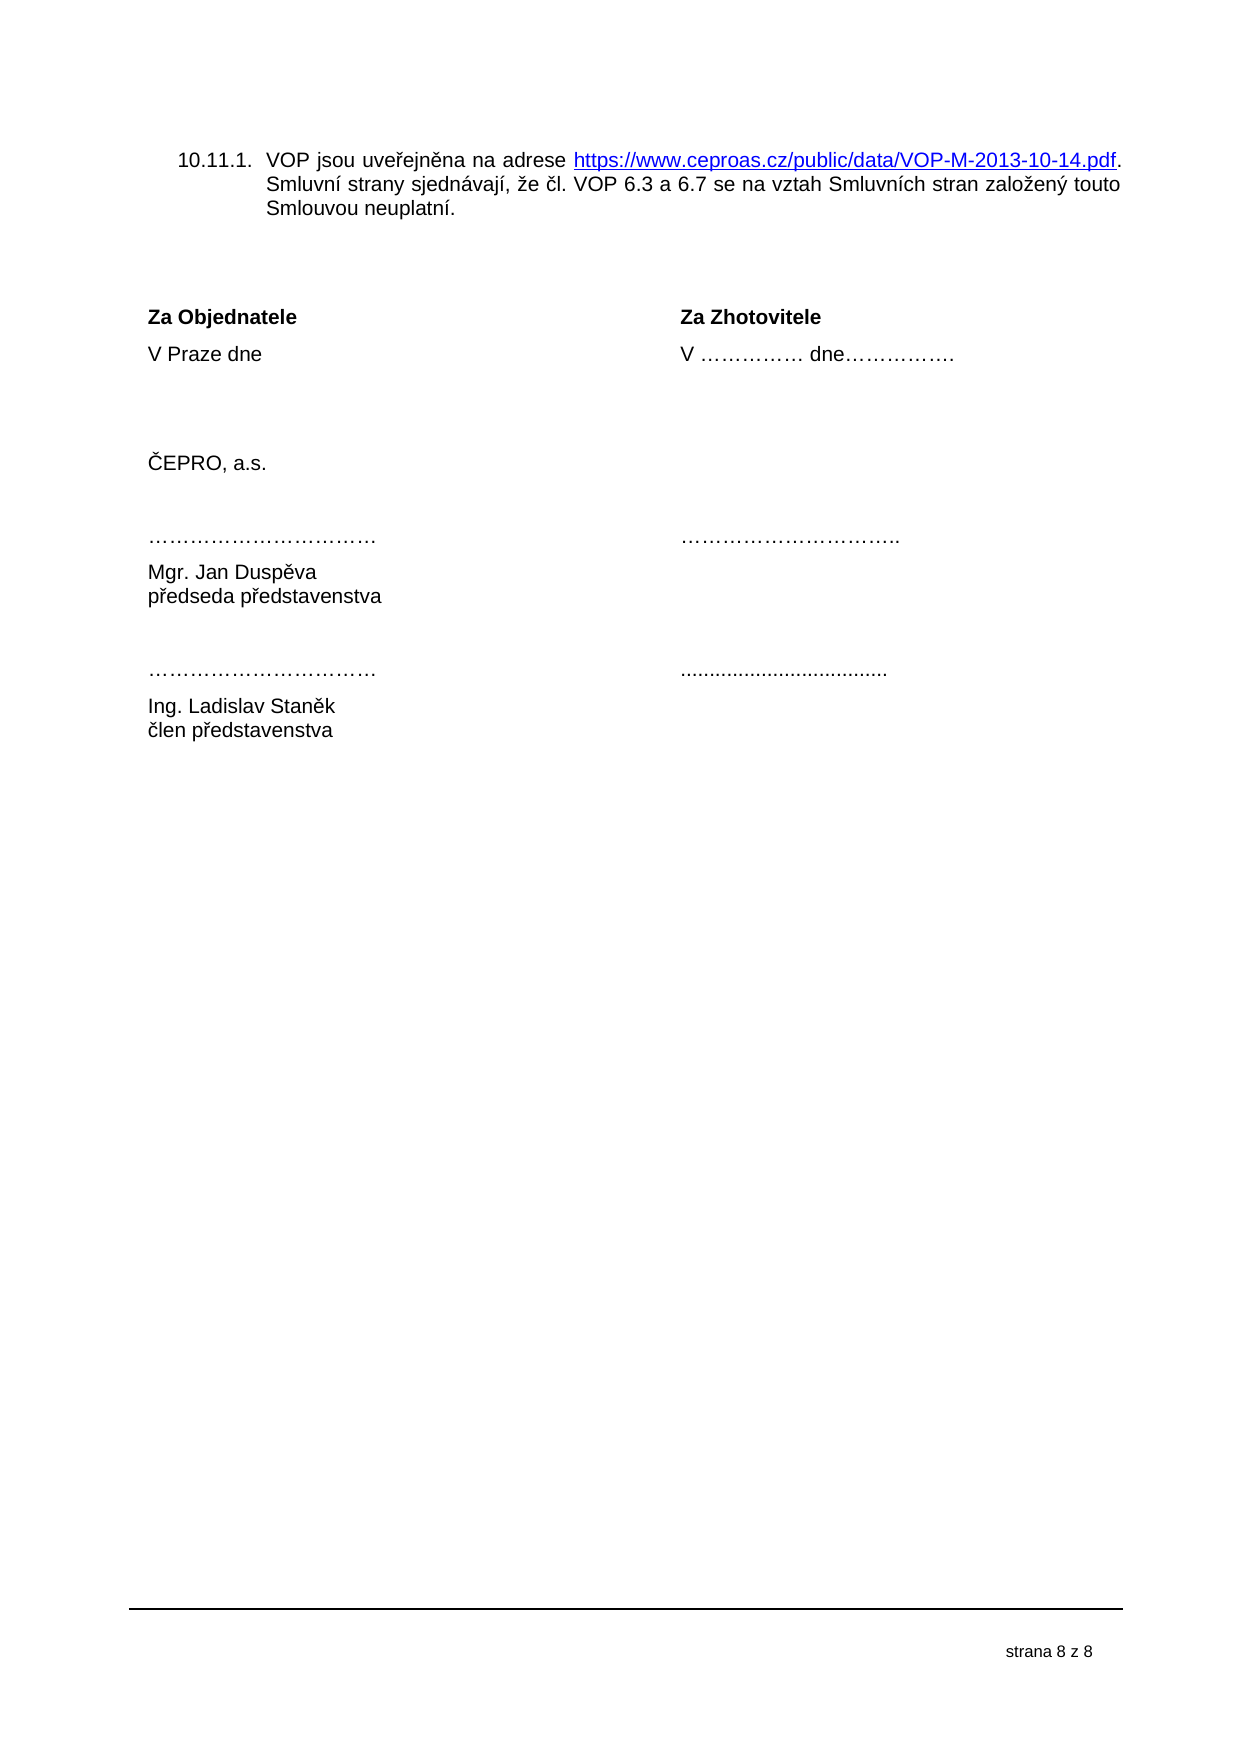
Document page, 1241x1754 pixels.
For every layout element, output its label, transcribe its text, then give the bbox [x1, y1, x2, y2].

text Mgr. Jan Duspěva [148, 560, 1122, 584]
text Za Objednatele Za Zhotovitele [148, 305, 1122, 329]
text Ing. Ladislav Staněk [148, 693, 1122, 717]
text …………………………… ………………………….. [148, 524, 1122, 548]
text …………………………… .................................... [148, 657, 1122, 681]
text předseda představenstva [148, 584, 1122, 608]
text člen představenstva [148, 717, 1122, 741]
text V Praze dne V …………… dne……………. [148, 341, 1122, 365]
text VOP jsou uveřejněna na adrese https://www.ceproas.cz/public/data/VOP-M-2013-10-14.pdf. Smluvní strany sjednávají, že čl. VOP 6.3 a 6.7 se na vztah Smluvních stran založený touto Smlouvou neuplatní. [177, 148, 1122, 219]
text ČEPRO, a.s. [148, 451, 1122, 475]
